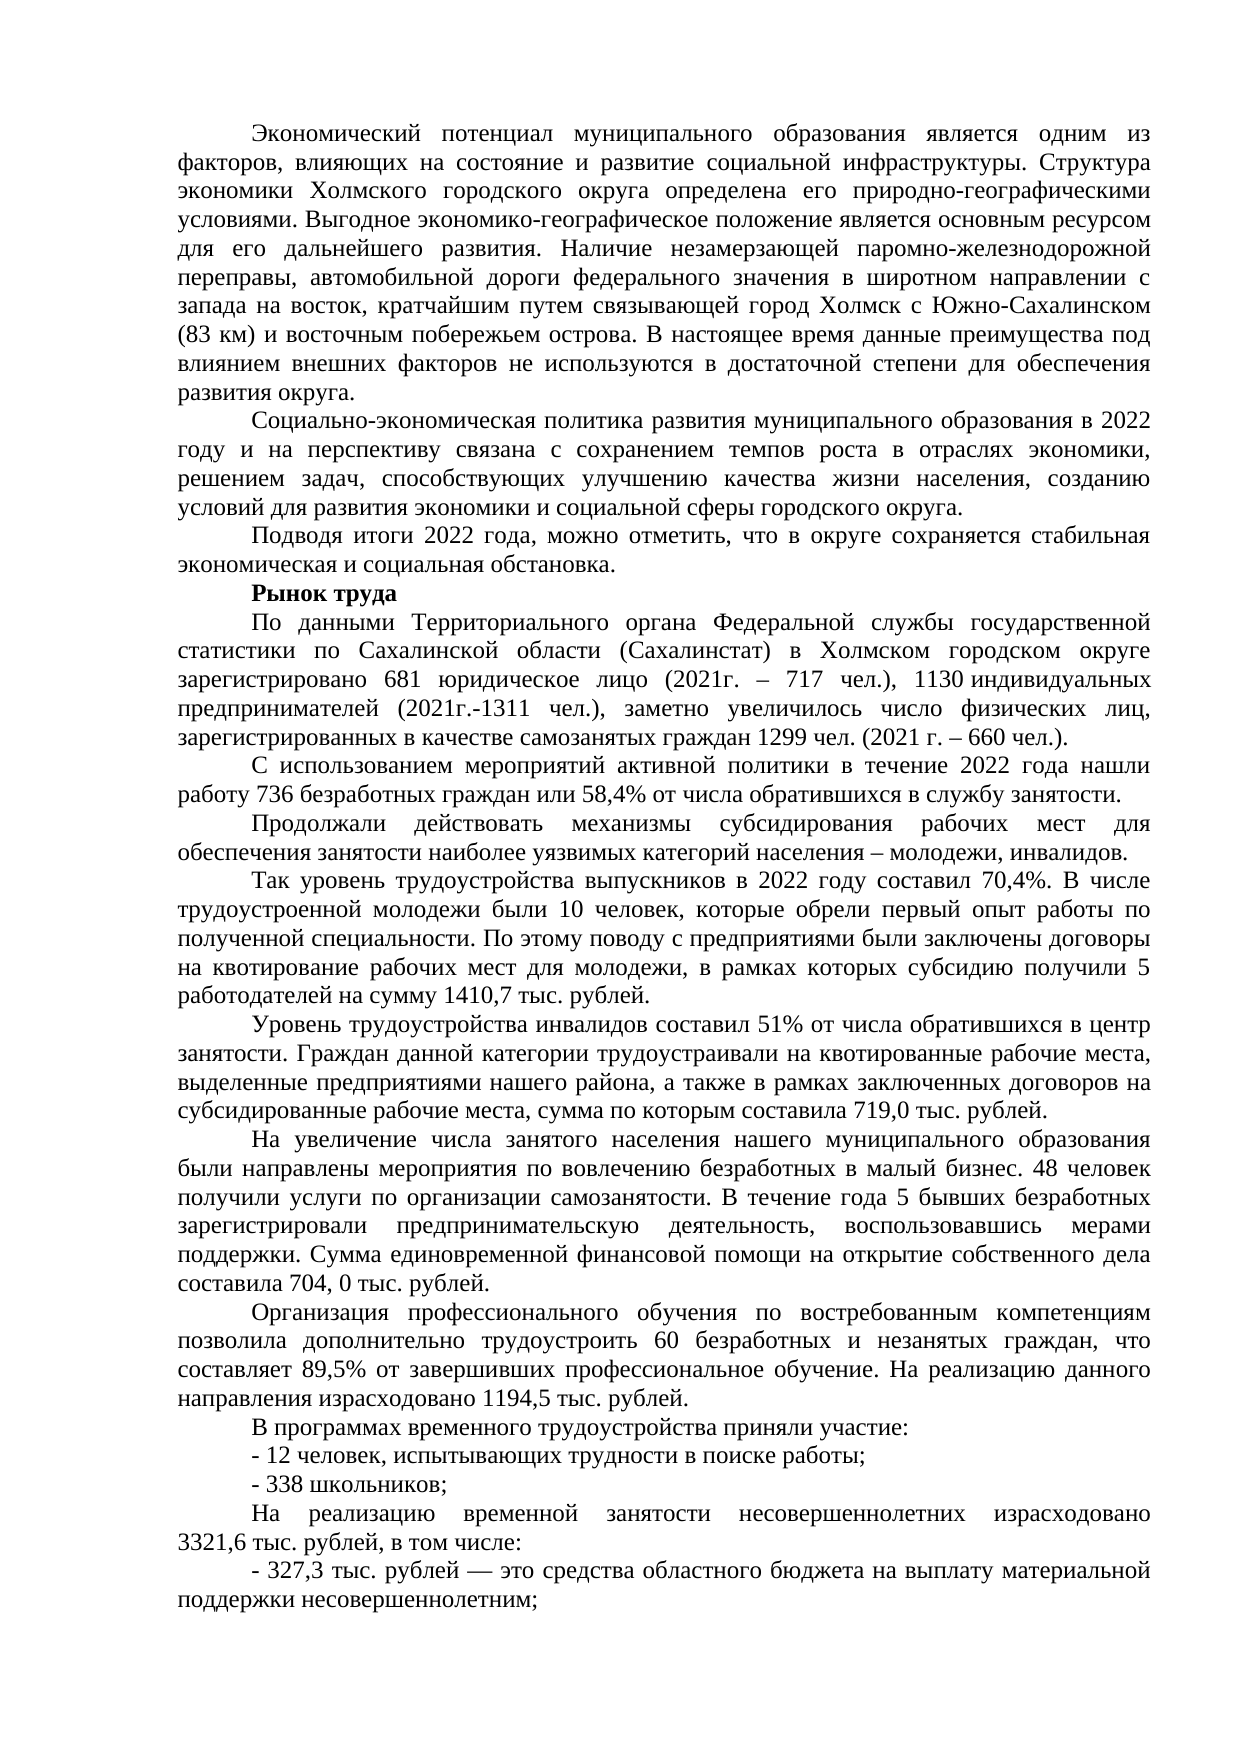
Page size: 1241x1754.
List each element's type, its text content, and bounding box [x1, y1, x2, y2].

text Подводя итоги 2022 года, можно отметить, что в округе сохраняется стабильная экономическая и социальная обстановка. [177, 521, 1152, 578]
text На реализацию временной занятости несовершеннолетних израсходовано 3321,6 тыс. рублей, в том числе: [177, 1498, 1152, 1556]
text Продолжали действовать механизмы субсидирования рабочих мест для обеспечения занятости наиболее уязвимых категорий населения – молодежи, инвалидов. [177, 808, 1152, 866]
text На увеличение числа занятого населения нашего муниципального образования были направлены мероприятия по вовлечению безработных в малый бизнес. 48 человек получили услуги по организации самозанятости. В течение года 5 бывших безработных зарегистрировали предпринимательскую деятельность, воспользовавшись мерами поддержки. Сумма единовременной финансовой помощи на открытие собственного дела составила 704, 0 тыс. рублей. [177, 1124, 1152, 1297]
text - 12 человек, испытывающих трудности в поиске работы; [177, 1441, 1152, 1469]
text - 327,3 тыс. рублей — это средства областного бюджета на выплату материальной поддержки несовершеннолетним; [177, 1556, 1152, 1613]
text Рынок труда [177, 578, 1152, 607]
text Социально-экономическая политика развития муниципального образования в 2022 году и на перспективу связана с сохранением темпов роста в отраслях экономики, решением задач, способствующих улучшению качества жизни населения, созданию условий для развития экономики и социальной сферы городского округа. [177, 406, 1152, 521]
text - 338 школьников; [177, 1469, 1152, 1498]
text Уровень трудоустройства инвалидов составил 51% от числа обратившихся в центр занятости. Граждан данной категории трудоустраивали на квотированные рабочие места, выделенные предприятиями нашего района, а также в рамках заключенных договоров на субсидированные рабочие места, сумма по которым составила 719,0 тыс. рублей. [177, 1009, 1152, 1124]
text В программах временного трудоустройства приняли участие: [177, 1412, 1152, 1441]
text Так уровень трудоустройства выпускников в 2022 году составил 70,4%. В числе трудоустроенной молодежи были 10 человек, которые обрели первый опыт работы по полученной специальности. По этому поводу с предприятиями были заключены договоры на квотирование рабочих мест для молодежи, в рамках которых субсидию получили 5 работодателей на сумму 1410,7 тыс. рублей. [177, 866, 1152, 1009]
text Организация профессионального обучения по востребованным компетенциям позволила дополнительно трудоустроить 60 безработных и незанятых граждан, что составляет 89,5% от завершивших профессиональное обучение. На реализацию данного направления израсходовано 1194,5 тыс. рублей. [177, 1297, 1152, 1412]
text По данными Территориального органа Федеральной службы государственной статистики по Сахалинской области (Сахалинстат) в Холмском городском округе зарегистрировано 681 юридическое лицо (2021г. – 717 чел.), 1130 индивидуальных предпринимателей (2021г.-1311 чел.), заметно увеличилось число физических лиц, зарегистрированных в качестве самозанятых граждан 1299 чел. (2021 г. – 660 чел.). [177, 607, 1152, 751]
text С использованием мероприятий активной политики в течение 2022 года нашли работу 736 безработных граждан или 58,4% от числа обратившихся в службу занятости. [177, 751, 1152, 808]
text Экономический потенциал муниципального образования является одним из факторов, влияющих на состояние и развитие социальной инфраструктуры. Структура экономики Холмского городского округа определена его природно-географическими условиями. Выгодное экономико-географическое положение является основным ресурсом для его дальнейшего развития. Наличие незамерзающей паромно-железнодорожной переправы, автомобильной дороги федерального значения в широтном направлении с запада на восток, кратчайшим путем связывающей город Холмск с Южно-Сахалинском (83 км) и восточным побережьем острова. В настоящее время данные преимущества под влиянием внешних факторов не используются в достаточной степени для обеспечения развития округа. [177, 118, 1152, 406]
